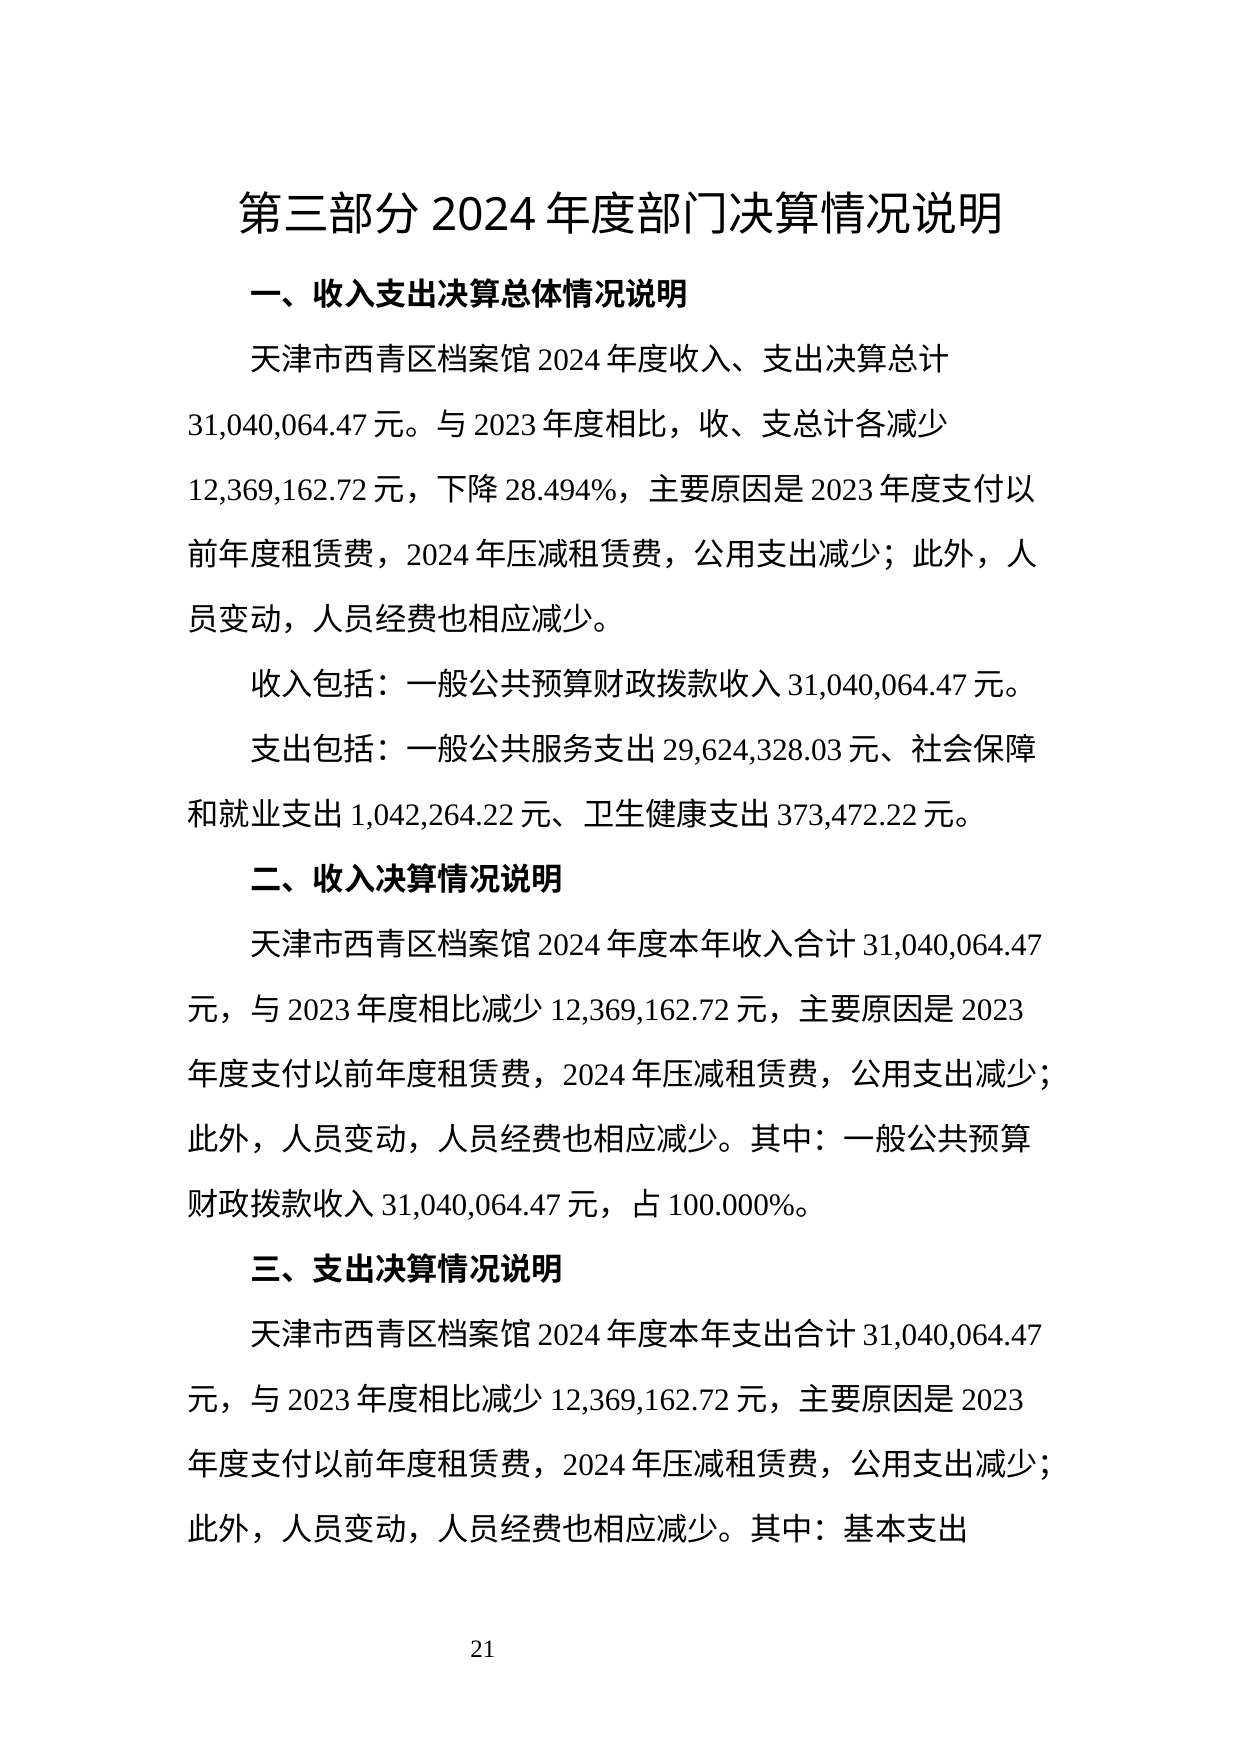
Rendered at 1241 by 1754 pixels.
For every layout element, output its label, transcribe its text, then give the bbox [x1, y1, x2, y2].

text 天津市西青区档案馆2024年度本年收入合计31,040,064.47元，与2023年度相比减少12,369,162.72元，主要原因是2023年度支付以前年度租赁费，2024年压减租赁费，公用支出减少；此外，人员变动，人员经费也相应减少。其中：一般公共预算财政拨款收入31,040,064.47元，占100.000%。 [187, 909, 1053, 1234]
text 天津市西青区档案馆2024年度收入、支出决算总计31,040,064.47元。与2023年度相比，收、支总计各减少12,369,162.72元，下降28.494%，主要原因是2023年度支付以前年度租赁费，2024年压减租赁费，公用支出减少；此外，人员变动，人员经费也相应减少。 [187, 324, 1053, 649]
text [187, 1299, 1053, 1559]
text 二、收入决算情况说明 [187, 844, 1053, 909]
text 三、支出决算情况说明 [187, 1234, 1053, 1299]
text 收入包括：一般公共预算财政拨款收入31,040,064.47元。 [187, 649, 1053, 714]
text 一、收入支出决算总体情况说明 [187, 259, 1053, 324]
text 支出包括：一般公共服务支出29,624,328.03元、社会保障和就业支出1,042,264.22元、卫生健康支出373,472.22元。 [187, 714, 1053, 844]
text 第三部分 2024年度部门决算情况说明 [187, 162, 1053, 259]
